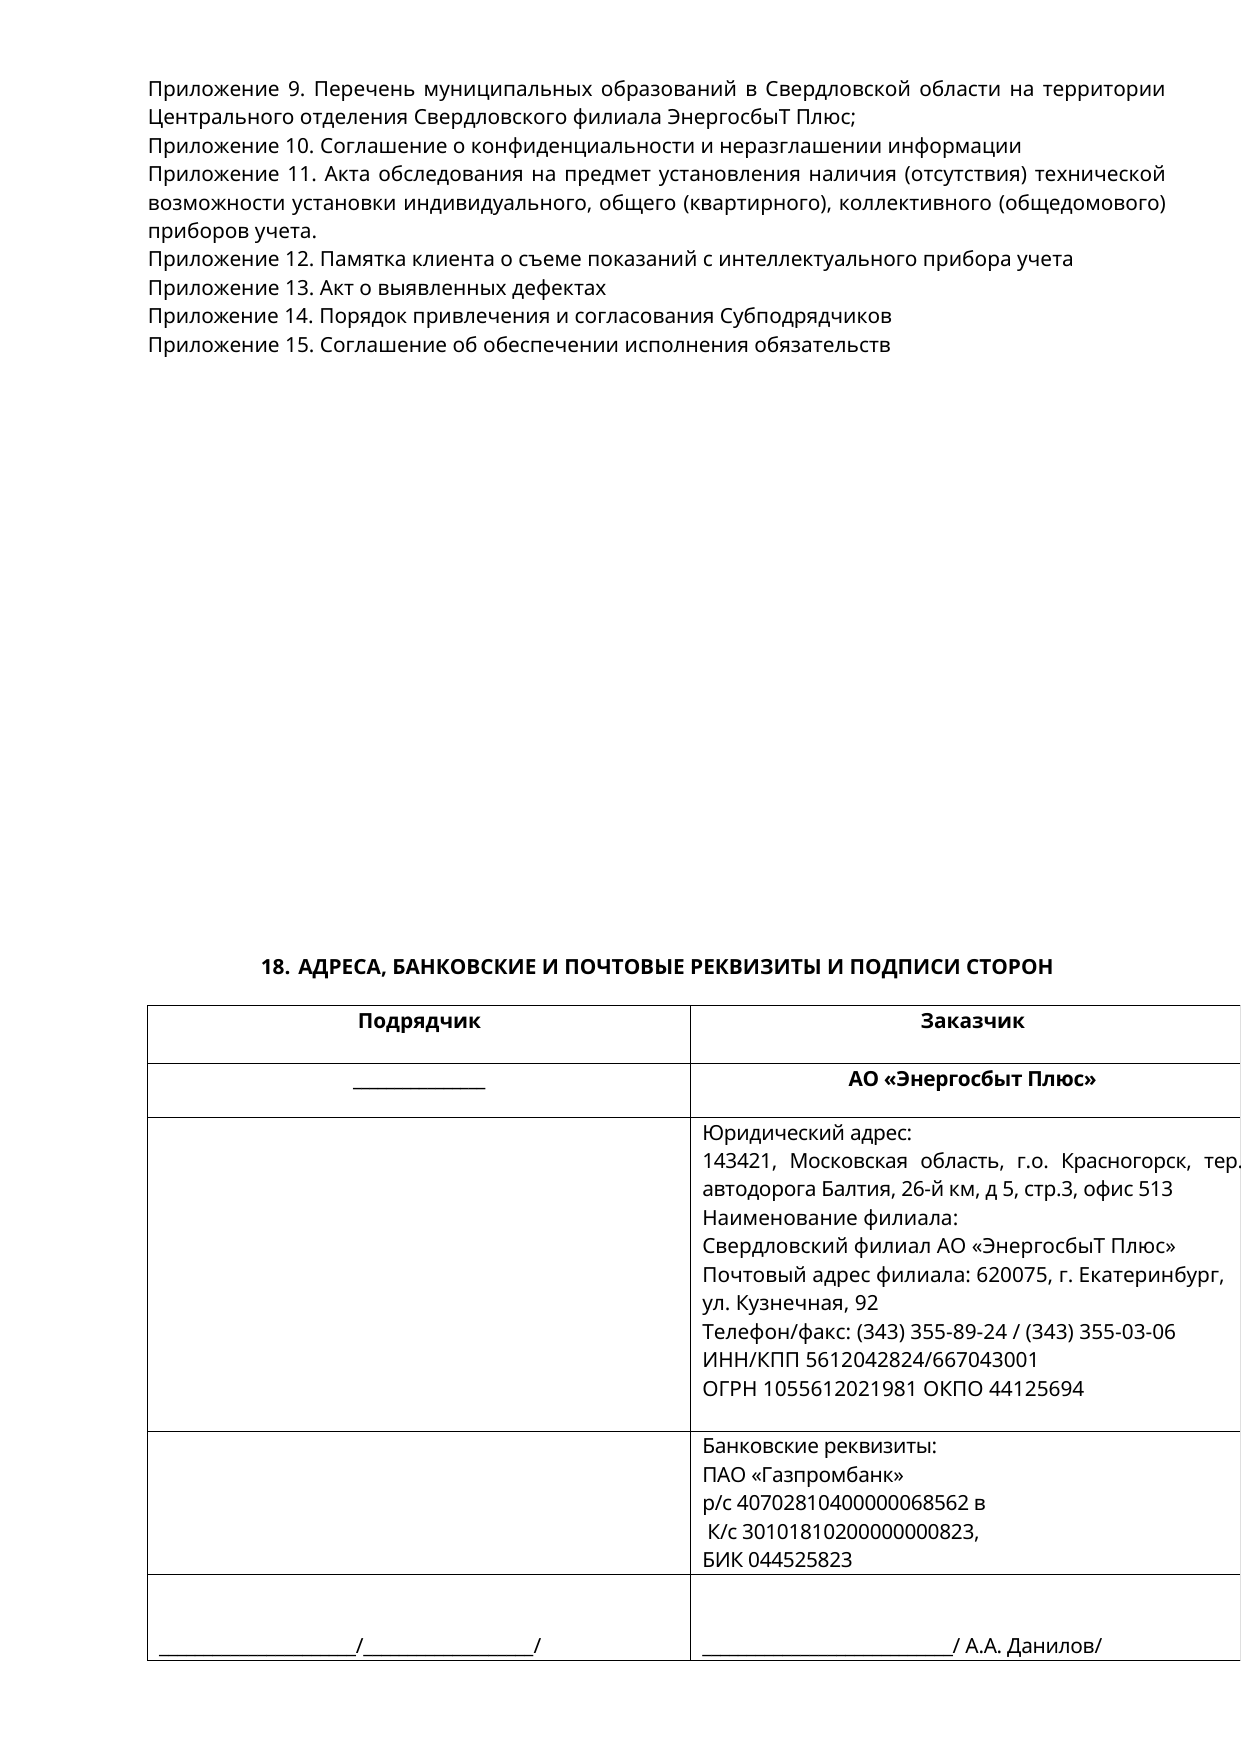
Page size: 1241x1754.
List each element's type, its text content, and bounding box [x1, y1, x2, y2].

text Приложение 9. Перечень муниципальных образований в Свердловской области на территории Центрального отделения Свердловского филиала ЭнергосбыТ Плюс; [148, 74, 1167, 131]
text Приложение 15. Соглашение об обеспечении исполнения обязательств [148, 330, 1167, 358]
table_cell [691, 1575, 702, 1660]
table_header Заказчик [691, 1006, 1240, 1063]
table_cell Банковские реквизиты: ПАО «Газпромбанк» р/с 40702810400000068562 в К/с 30101810200000000823, БИК 044525823 [691, 1432, 1240, 1574]
text Приложение 14. Порядок привлечения и согласования Субподрядчиков [148, 301, 1167, 330]
text Приложение 11. Акта обследования на предмет установления наличия (отсутствия) технической возможности установки индивидуального, общего (квартирного), коллективного (общедомового) приборов учета. [148, 159, 1167, 244]
subtitle АДРЕСА, БАНКОВСКИЕ И ПОЧТОВЫЕ РЕКВИЗИТЫ И ПОДПИСИ СТОРОН [148, 952, 1167, 980]
table_cell [148, 1118, 690, 1431]
text Приложение 10. Соглашение о конфиденциальности и неразглашении информации [148, 131, 1167, 159]
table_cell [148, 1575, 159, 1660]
table_cell ________________ [148, 1064, 690, 1117]
text Приложение 12. Памятка клиента о съеме показаний с интеллектуального прибора учета [148, 244, 1167, 273]
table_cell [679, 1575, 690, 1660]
text Приложение 13. Акт о выявленных дефектах [148, 273, 1167, 301]
table_cell [148, 1432, 690, 1574]
table_cell АО «Энергосбыт Плюс» [691, 1064, 1240, 1117]
table_cell Юридический адрес: 143421, Московская область, г.о. Красногорск, тер. автодорога Балтия, 26-й км, д 5, стр.3, офис 513 Наименование филиала: Свердловский филиал АО «ЭнергосбыТ Плюс» Почтовый адрес филиала: 620075, г. Екатеринбург, ул. Кузнечная, 92 Телефон/факс: (343) 355-89-24 / (343) 355-03-06 ИНН/КПП 5612042824/667043001 ОГРН 1055612021981 ОКПО 44125694 [691, 1118, 1240, 1431]
